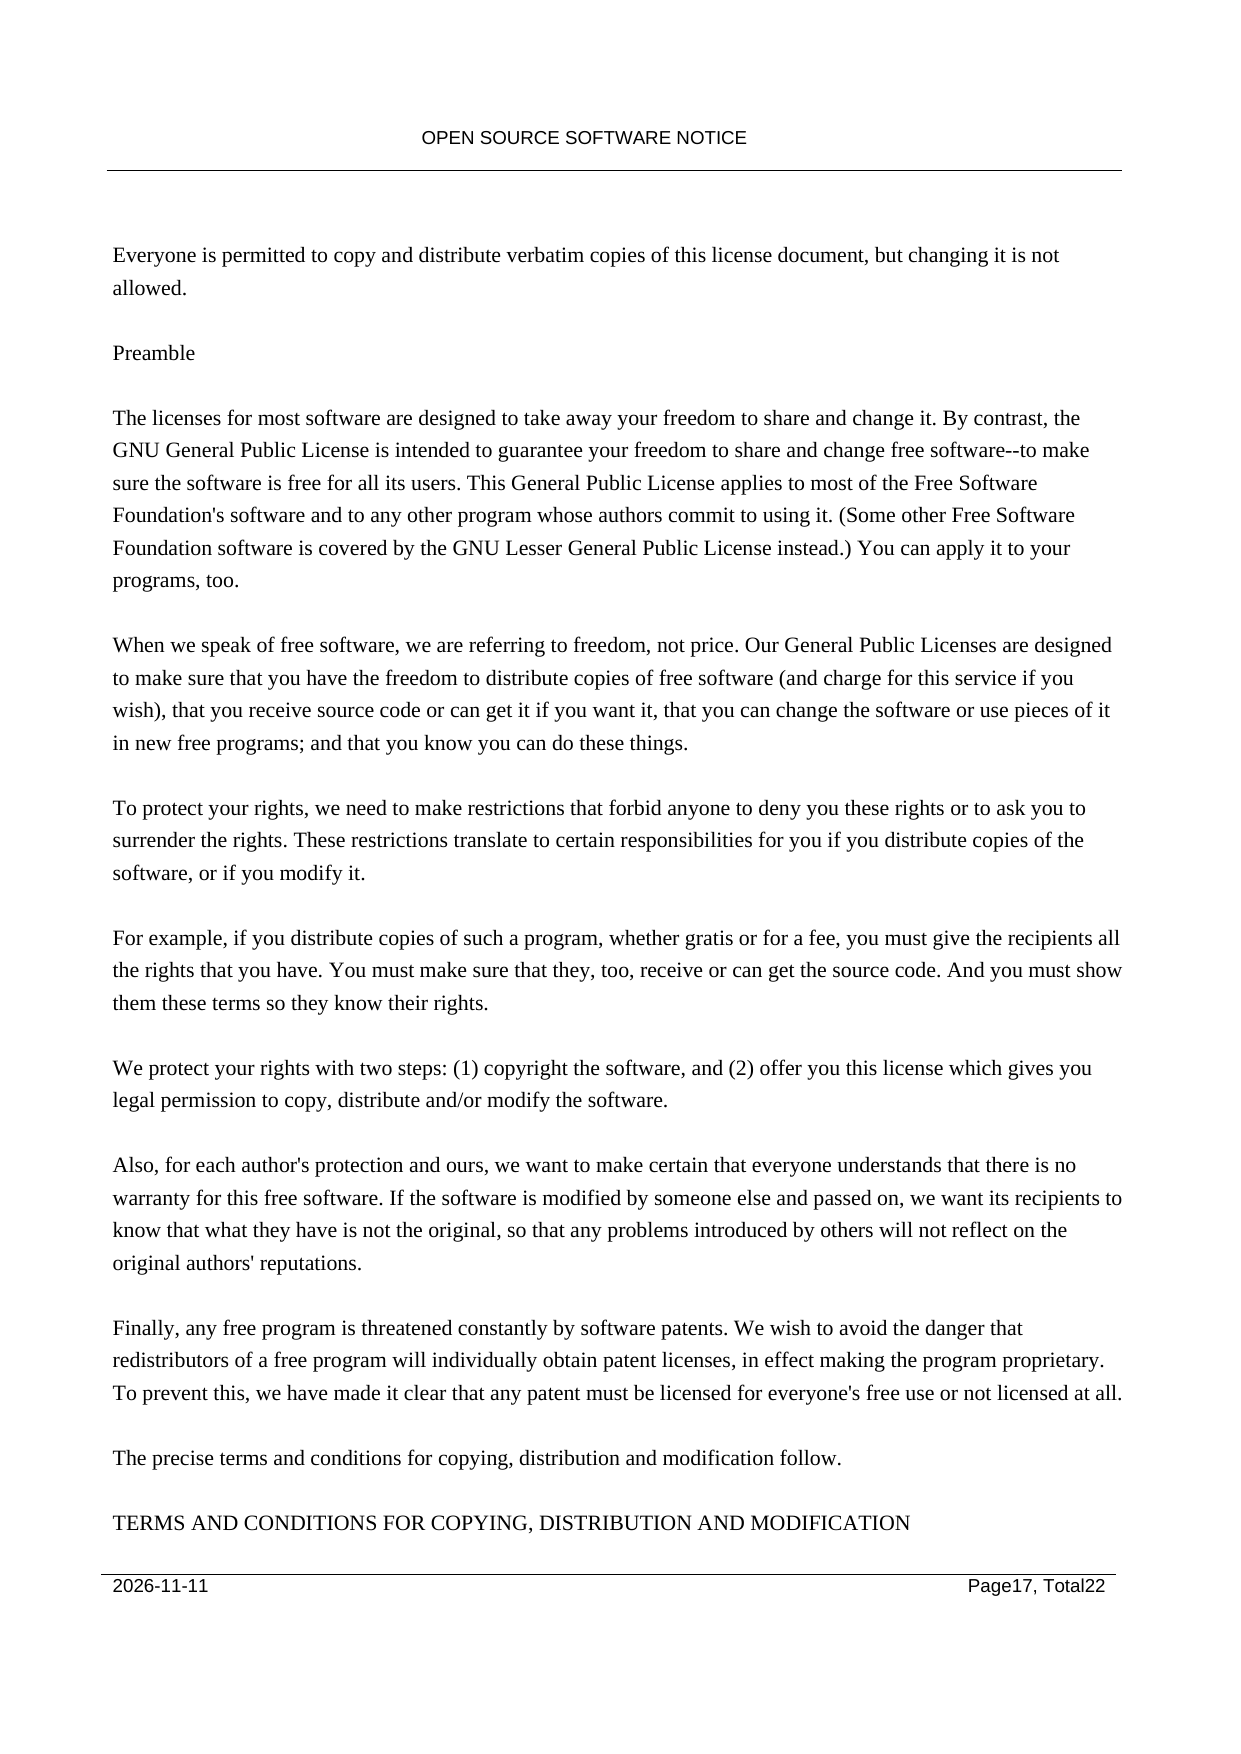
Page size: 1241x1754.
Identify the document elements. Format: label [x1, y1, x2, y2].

text [112, 206, 1128, 1539]
